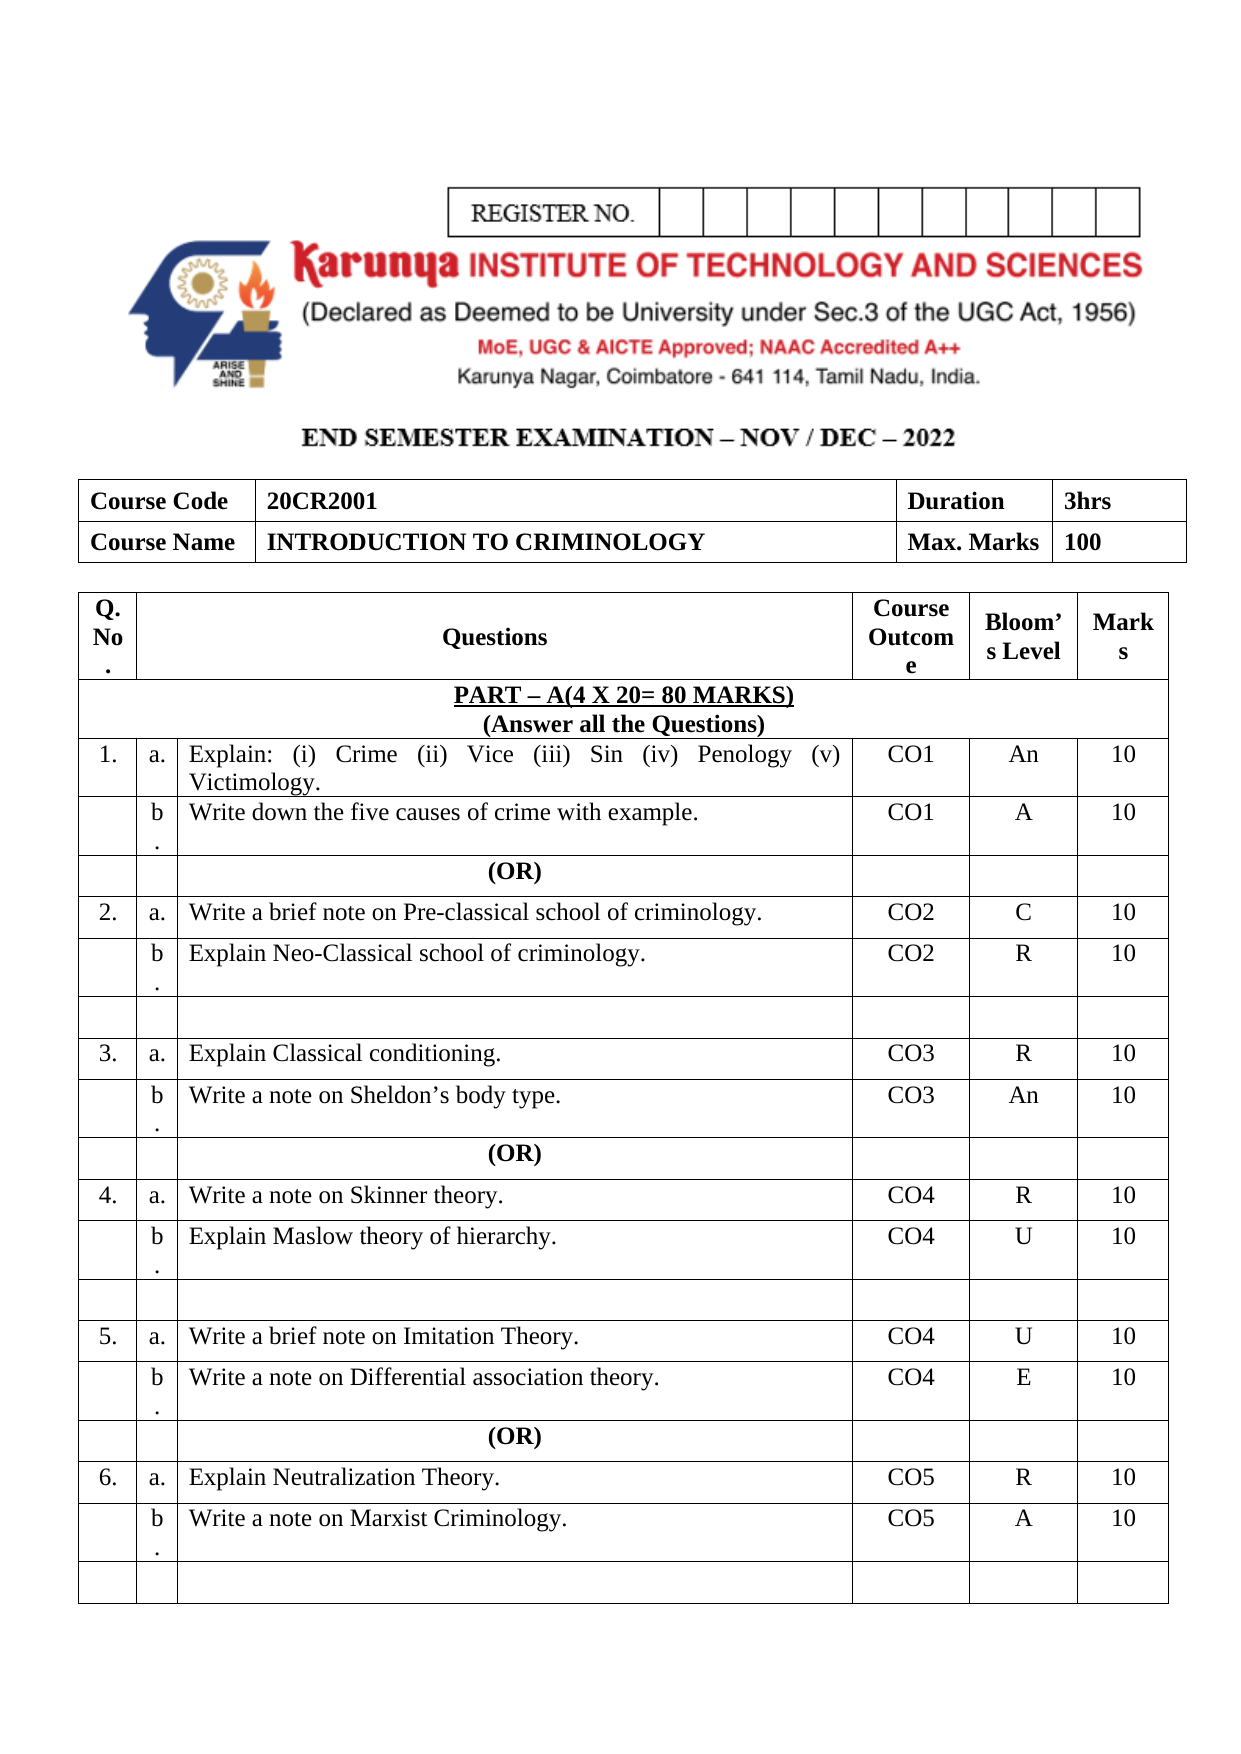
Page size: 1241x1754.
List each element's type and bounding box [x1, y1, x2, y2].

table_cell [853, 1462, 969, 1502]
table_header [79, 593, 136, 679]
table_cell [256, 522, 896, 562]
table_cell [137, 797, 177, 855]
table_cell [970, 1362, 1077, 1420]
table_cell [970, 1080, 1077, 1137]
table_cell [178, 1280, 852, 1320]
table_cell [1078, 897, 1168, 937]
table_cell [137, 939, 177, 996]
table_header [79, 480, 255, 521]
picture [124, 178, 1147, 451]
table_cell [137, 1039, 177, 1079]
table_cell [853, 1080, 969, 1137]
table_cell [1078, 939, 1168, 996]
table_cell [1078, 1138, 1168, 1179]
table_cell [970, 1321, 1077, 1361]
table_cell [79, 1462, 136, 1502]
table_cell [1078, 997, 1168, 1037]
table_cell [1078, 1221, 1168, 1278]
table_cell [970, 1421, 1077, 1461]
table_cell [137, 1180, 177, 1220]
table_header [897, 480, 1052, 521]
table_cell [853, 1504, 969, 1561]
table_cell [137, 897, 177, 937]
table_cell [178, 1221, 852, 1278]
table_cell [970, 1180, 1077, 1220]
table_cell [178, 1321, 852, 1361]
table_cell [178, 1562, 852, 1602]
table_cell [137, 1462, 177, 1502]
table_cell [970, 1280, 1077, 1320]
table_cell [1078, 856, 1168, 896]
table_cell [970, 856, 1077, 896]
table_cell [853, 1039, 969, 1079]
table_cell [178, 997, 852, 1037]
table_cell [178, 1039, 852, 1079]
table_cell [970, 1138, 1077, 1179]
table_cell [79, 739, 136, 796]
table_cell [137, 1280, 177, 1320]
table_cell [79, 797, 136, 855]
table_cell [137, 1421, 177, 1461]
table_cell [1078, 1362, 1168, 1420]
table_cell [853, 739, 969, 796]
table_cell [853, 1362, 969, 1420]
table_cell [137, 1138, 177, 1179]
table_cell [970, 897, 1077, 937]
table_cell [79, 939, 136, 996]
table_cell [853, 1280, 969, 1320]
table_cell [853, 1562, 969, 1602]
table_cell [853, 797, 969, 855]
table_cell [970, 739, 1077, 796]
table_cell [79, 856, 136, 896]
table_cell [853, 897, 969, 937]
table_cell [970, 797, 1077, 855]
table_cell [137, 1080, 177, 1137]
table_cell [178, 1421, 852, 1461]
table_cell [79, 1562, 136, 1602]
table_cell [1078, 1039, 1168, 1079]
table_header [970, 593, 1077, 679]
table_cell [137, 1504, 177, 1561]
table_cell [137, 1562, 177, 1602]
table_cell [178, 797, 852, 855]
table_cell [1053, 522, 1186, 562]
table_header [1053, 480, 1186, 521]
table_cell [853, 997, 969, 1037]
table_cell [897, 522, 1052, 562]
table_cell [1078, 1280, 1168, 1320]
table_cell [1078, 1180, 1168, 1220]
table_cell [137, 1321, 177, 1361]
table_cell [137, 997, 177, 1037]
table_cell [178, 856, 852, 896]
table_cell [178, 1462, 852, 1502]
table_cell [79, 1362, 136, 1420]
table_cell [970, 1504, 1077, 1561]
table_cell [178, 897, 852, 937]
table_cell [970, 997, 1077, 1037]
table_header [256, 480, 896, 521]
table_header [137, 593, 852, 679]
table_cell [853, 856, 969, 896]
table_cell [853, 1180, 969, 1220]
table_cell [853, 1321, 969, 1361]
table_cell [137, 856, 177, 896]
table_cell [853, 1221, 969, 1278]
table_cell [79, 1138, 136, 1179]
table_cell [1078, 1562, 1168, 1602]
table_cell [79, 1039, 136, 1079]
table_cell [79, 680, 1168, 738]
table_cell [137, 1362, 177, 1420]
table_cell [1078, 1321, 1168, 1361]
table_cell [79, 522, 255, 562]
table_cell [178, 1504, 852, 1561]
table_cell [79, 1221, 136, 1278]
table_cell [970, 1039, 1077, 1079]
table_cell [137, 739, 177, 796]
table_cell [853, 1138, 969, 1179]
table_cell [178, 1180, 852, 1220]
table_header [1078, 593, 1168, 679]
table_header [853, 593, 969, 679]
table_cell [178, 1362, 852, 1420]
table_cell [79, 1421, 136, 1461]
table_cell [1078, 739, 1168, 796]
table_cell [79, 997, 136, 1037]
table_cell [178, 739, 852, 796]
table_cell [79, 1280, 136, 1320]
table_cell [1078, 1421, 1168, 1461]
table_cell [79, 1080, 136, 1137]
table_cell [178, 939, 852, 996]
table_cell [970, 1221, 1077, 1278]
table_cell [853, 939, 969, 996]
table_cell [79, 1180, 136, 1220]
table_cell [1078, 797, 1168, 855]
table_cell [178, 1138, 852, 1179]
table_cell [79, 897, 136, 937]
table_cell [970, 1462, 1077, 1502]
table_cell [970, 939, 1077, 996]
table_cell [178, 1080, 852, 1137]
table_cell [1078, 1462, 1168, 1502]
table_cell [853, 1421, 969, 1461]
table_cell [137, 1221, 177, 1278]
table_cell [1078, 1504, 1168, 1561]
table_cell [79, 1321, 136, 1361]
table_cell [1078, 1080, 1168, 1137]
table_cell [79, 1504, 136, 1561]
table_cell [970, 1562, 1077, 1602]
